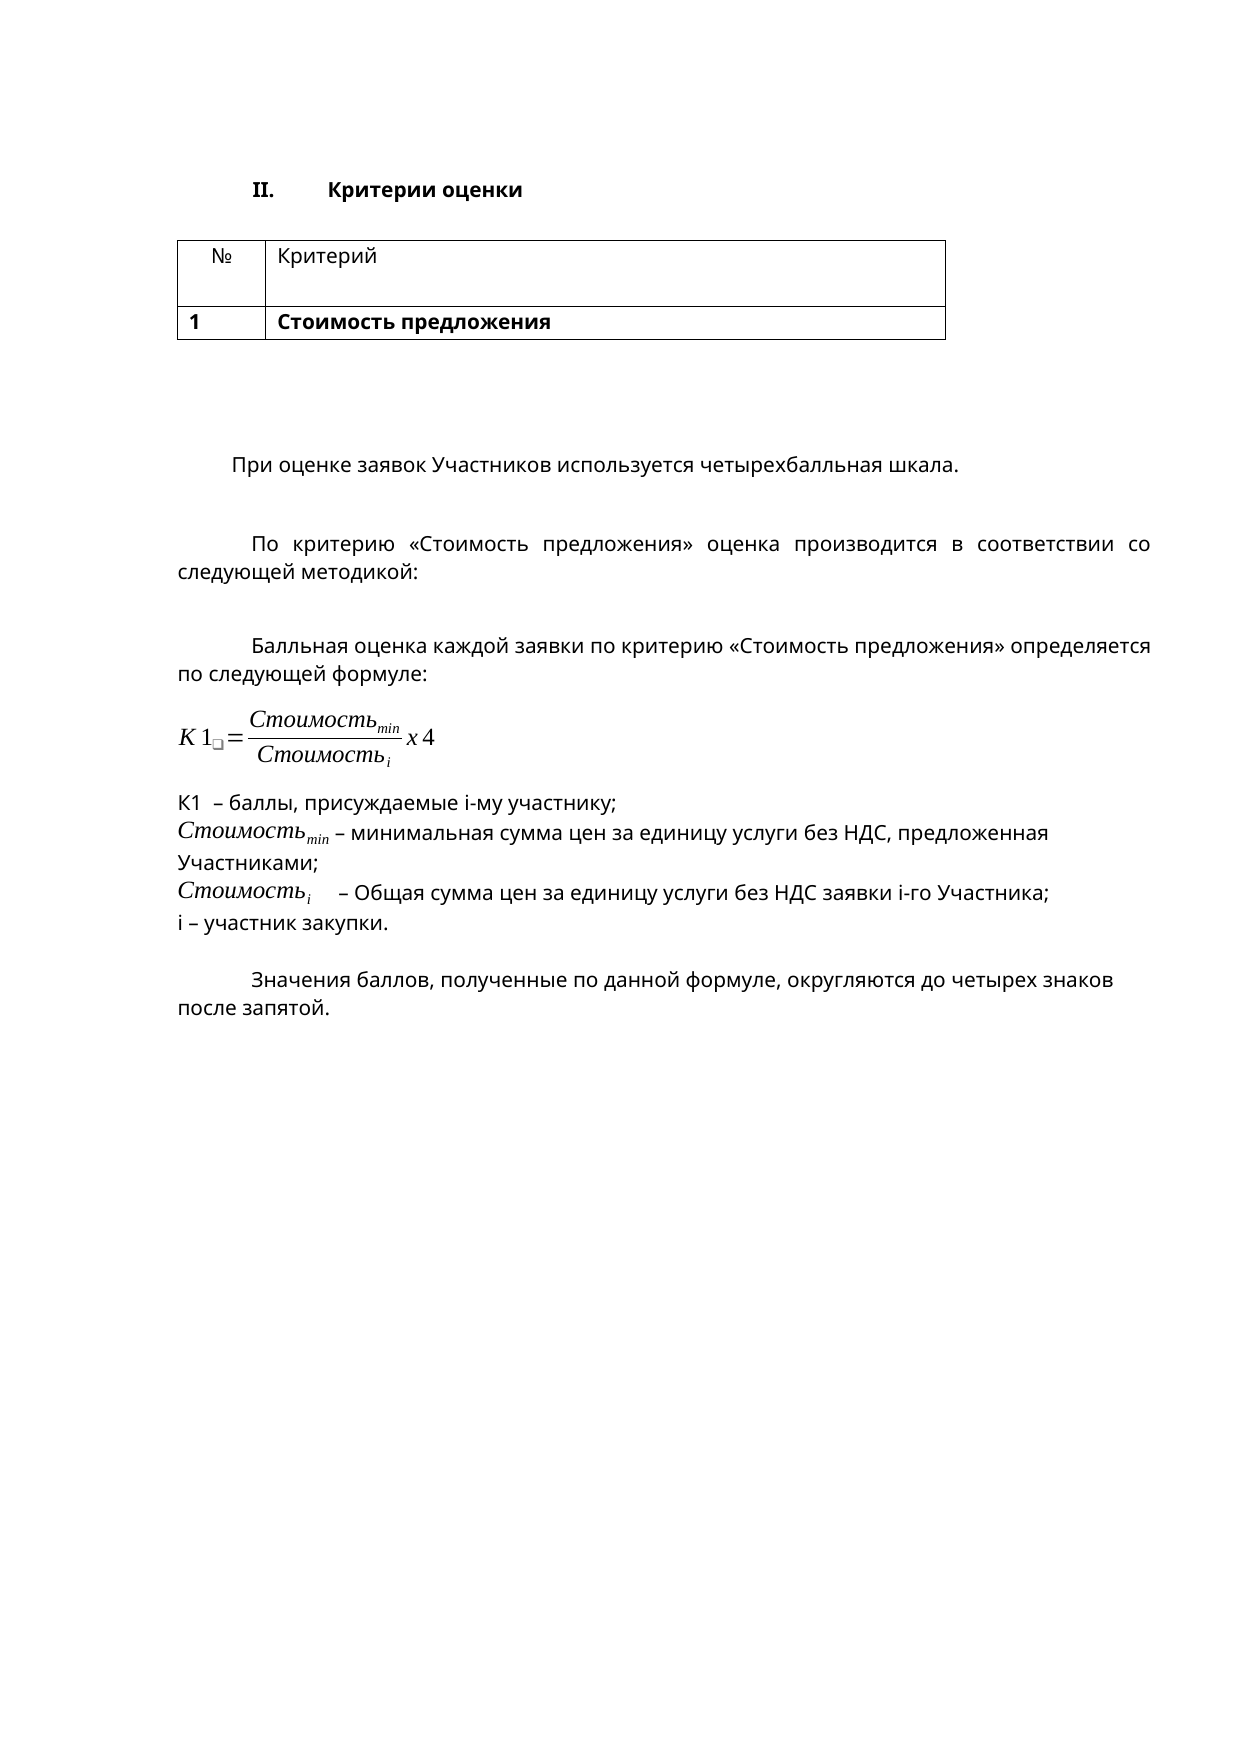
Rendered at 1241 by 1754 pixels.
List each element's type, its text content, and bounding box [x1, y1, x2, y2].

table_header Критерий [266, 241, 945, 306]
text – Общая сумма цен за единицу услуги без НДС заявки i-го Участника; [177, 877, 1152, 908]
text К1 – баллы, присуждаемые i-му участнику; [177, 788, 1152, 817]
text При оценке заявок Участников используется четырехбалльная шкала. [177, 451, 1152, 479]
text i – участник закупки. [177, 908, 1152, 937]
text Балльная оценка каждой заявки по критерию «Стоимость предложения» определяется по следующей формуле: [177, 631, 1152, 688]
list Критерии оценки [252, 175, 1152, 203]
text По критерию «Стоимость предложения» оценка производится в соответствии со следующей методикой: [177, 529, 1152, 586]
text Значения баллов, полученные по данной формуле, округляются до четырех знаков после запятой. [177, 965, 1152, 1022]
table_cell 1 [178, 307, 265, 339]
table_cell Стоимость предложения [266, 307, 945, 339]
text – минимальная сумма цен за единицу услуги без НДС, предложенная Участниками; [177, 817, 1152, 877]
table_header № [178, 241, 265, 306]
